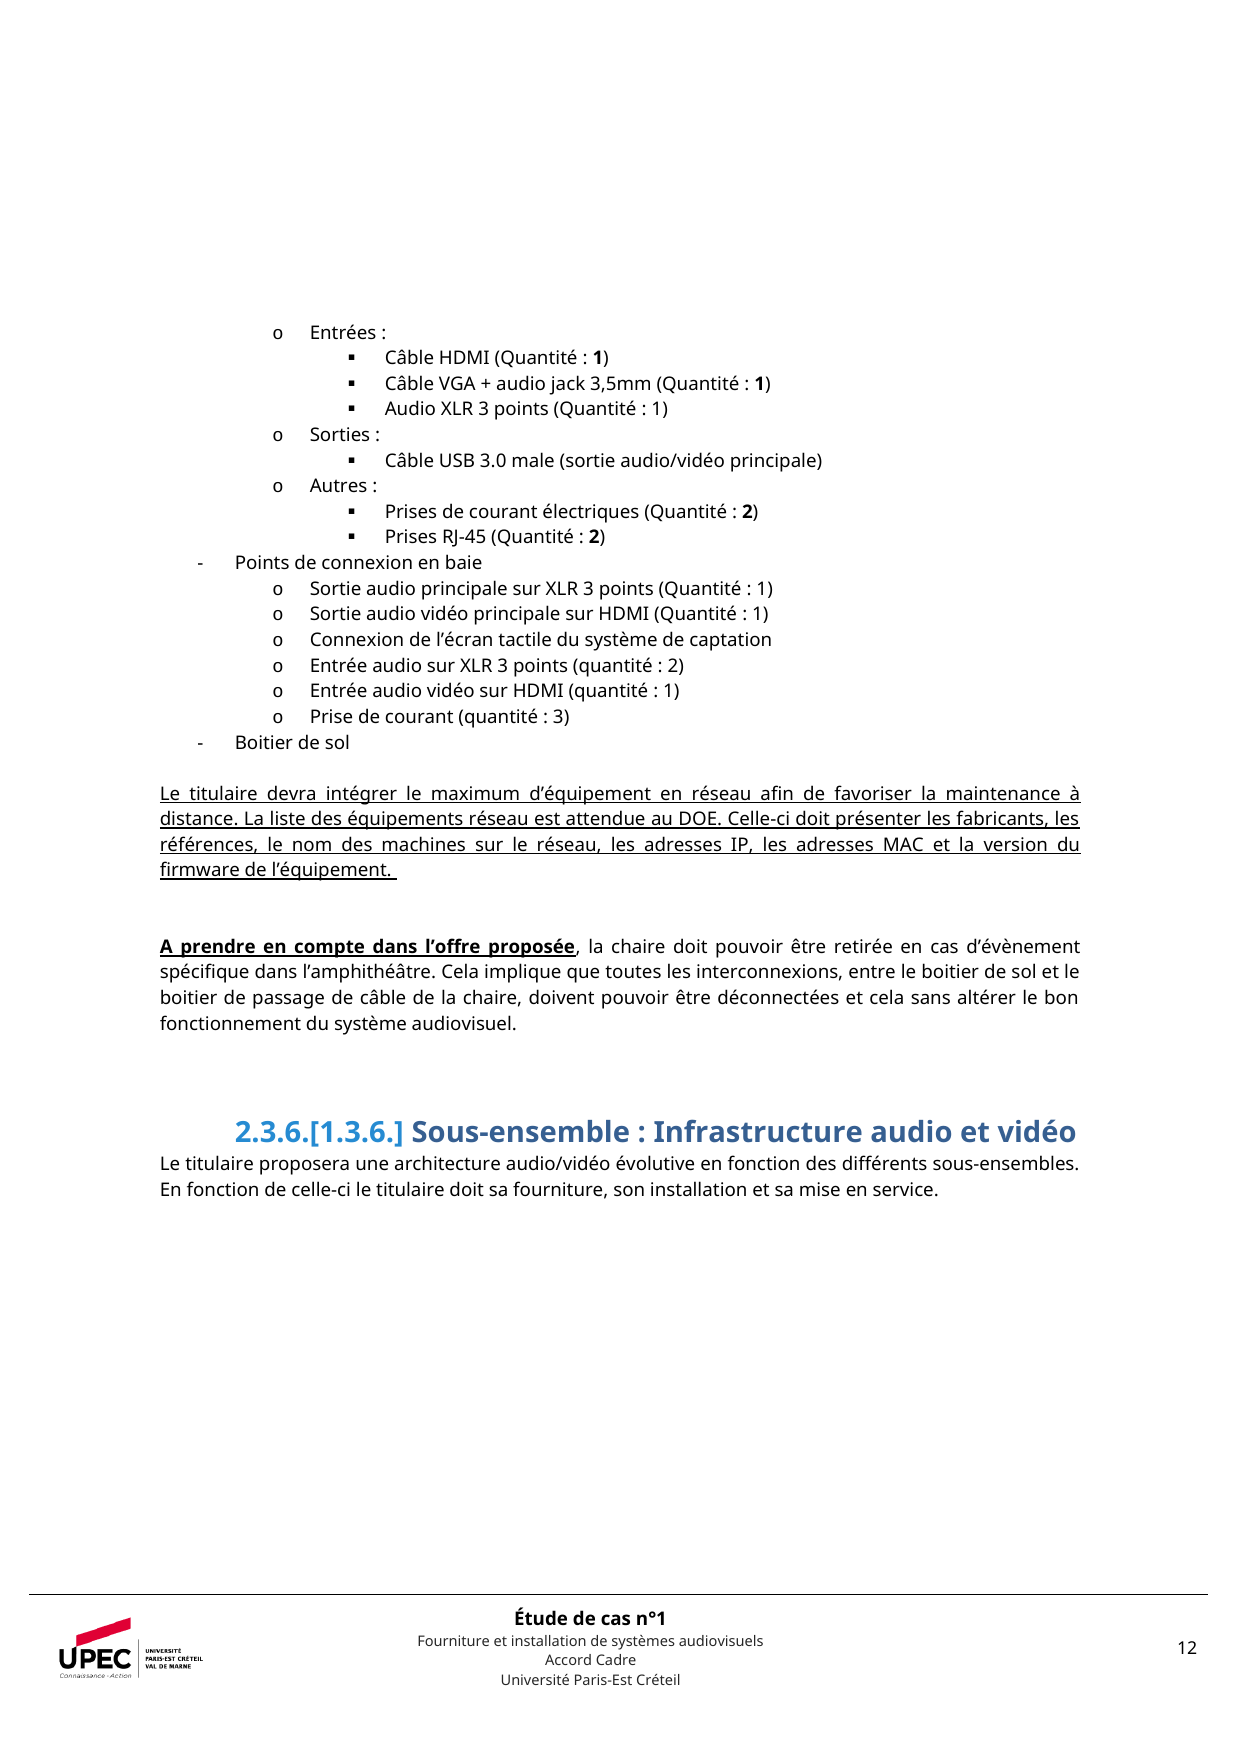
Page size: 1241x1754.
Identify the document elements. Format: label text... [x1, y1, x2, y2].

list Points de connexion en baie [197, 549, 1081, 575]
list Câble VGA + audio jack 3,5mm (Quantité : 1) [347, 370, 1081, 396]
text A prendre en compte dans l’offre proposée, la chaire doit pouvoir être retirée en cas d’évènement spécifique dans l’amphithéâtre. Cela implique que toutes les interconnexions, entre le boitier de sol et le boitier de passage de câble de la chaire, doivent pouvoir être déconnectées et cela sans altérer le bon fonctionnement du système audiovisuel. [159, 933, 1081, 1035]
list Câble USB 3.0 male (sortie audio/vidéo principale) [347, 447, 1081, 472]
list Entrée audio sur XLR 3 points (quantité : 2) [272, 652, 1081, 678]
list Sortie audio vidéo principale sur HDMI (Quantité : 1) [272, 601, 1081, 626]
list Prises de courant électriques (Quantité : 2) [347, 498, 1081, 524]
list Sortie audio principale sur XLR 3 points (Quantité : 1) [272, 575, 1081, 601]
list Autres : [272, 472, 1081, 498]
list Prises RJ-45 (Quantité : 2) [347, 524, 1081, 549]
text Le titulaire devra intégrer le maximum d’équipement en réseau afin de favoriser la maintenance à distance. La liste des équipements réseau est attendue au DOE. Celle-ci doit présenter les fabricants, les références, le nom des machines sur le réseau, les adresses IP, les adresses MAC et la version du firmware de l’équipement. [159, 780, 1081, 802]
picture [40, 1598, 222, 1697]
subtitle Sous-ensemble : Infrastructure audio et vidéo [234, 1111, 1081, 1151]
text Le titulaire devra intégrer le maximum d’équipement en réseau afin de favoriser la maintenance à distance. La liste des équipements réseau est attendue au DOE. Celle-ci doit présenter les fabricants, les références, le nom des machines sur le réseau, les adresses IP, les adresses MAC et la version du firmware de l’équipement. [159, 803, 1081, 853]
text Le titulaire proposera une architecture audio/vidéo évolutive en fonction des différents sous-ensembles. En fonction de celle-ci le titulaire doit sa fourniture, son installation et sa mise en service. [159, 1151, 1081, 1202]
text Le titulaire devra intégrer le maximum d’équipement en réseau afin de favoriser la maintenance à distance. La liste des équipements réseau est attendue au DOE. Celle-ci doit présenter les fabricants, les références, le nom des machines sur le réseau, les adresses IP, les adresses MAC et la version du firmware de l’équipement. [159, 854, 1081, 882]
list Entrées : [272, 319, 1081, 345]
list Boitier de sol [197, 729, 1081, 755]
list Connexion de l’écran tactile du système de captation [272, 626, 1081, 652]
list Entrée audio vidéo sur HDMI (quantité : 1) [272, 678, 1081, 703]
list Sorties : [272, 421, 1081, 447]
list Câble HDMI (Quantité : 1) [347, 345, 1081, 370]
list Audio XLR 3 points (Quantité : 1) [347, 396, 1081, 421]
list Prise de courant (quantité : 3) [272, 703, 1081, 729]
